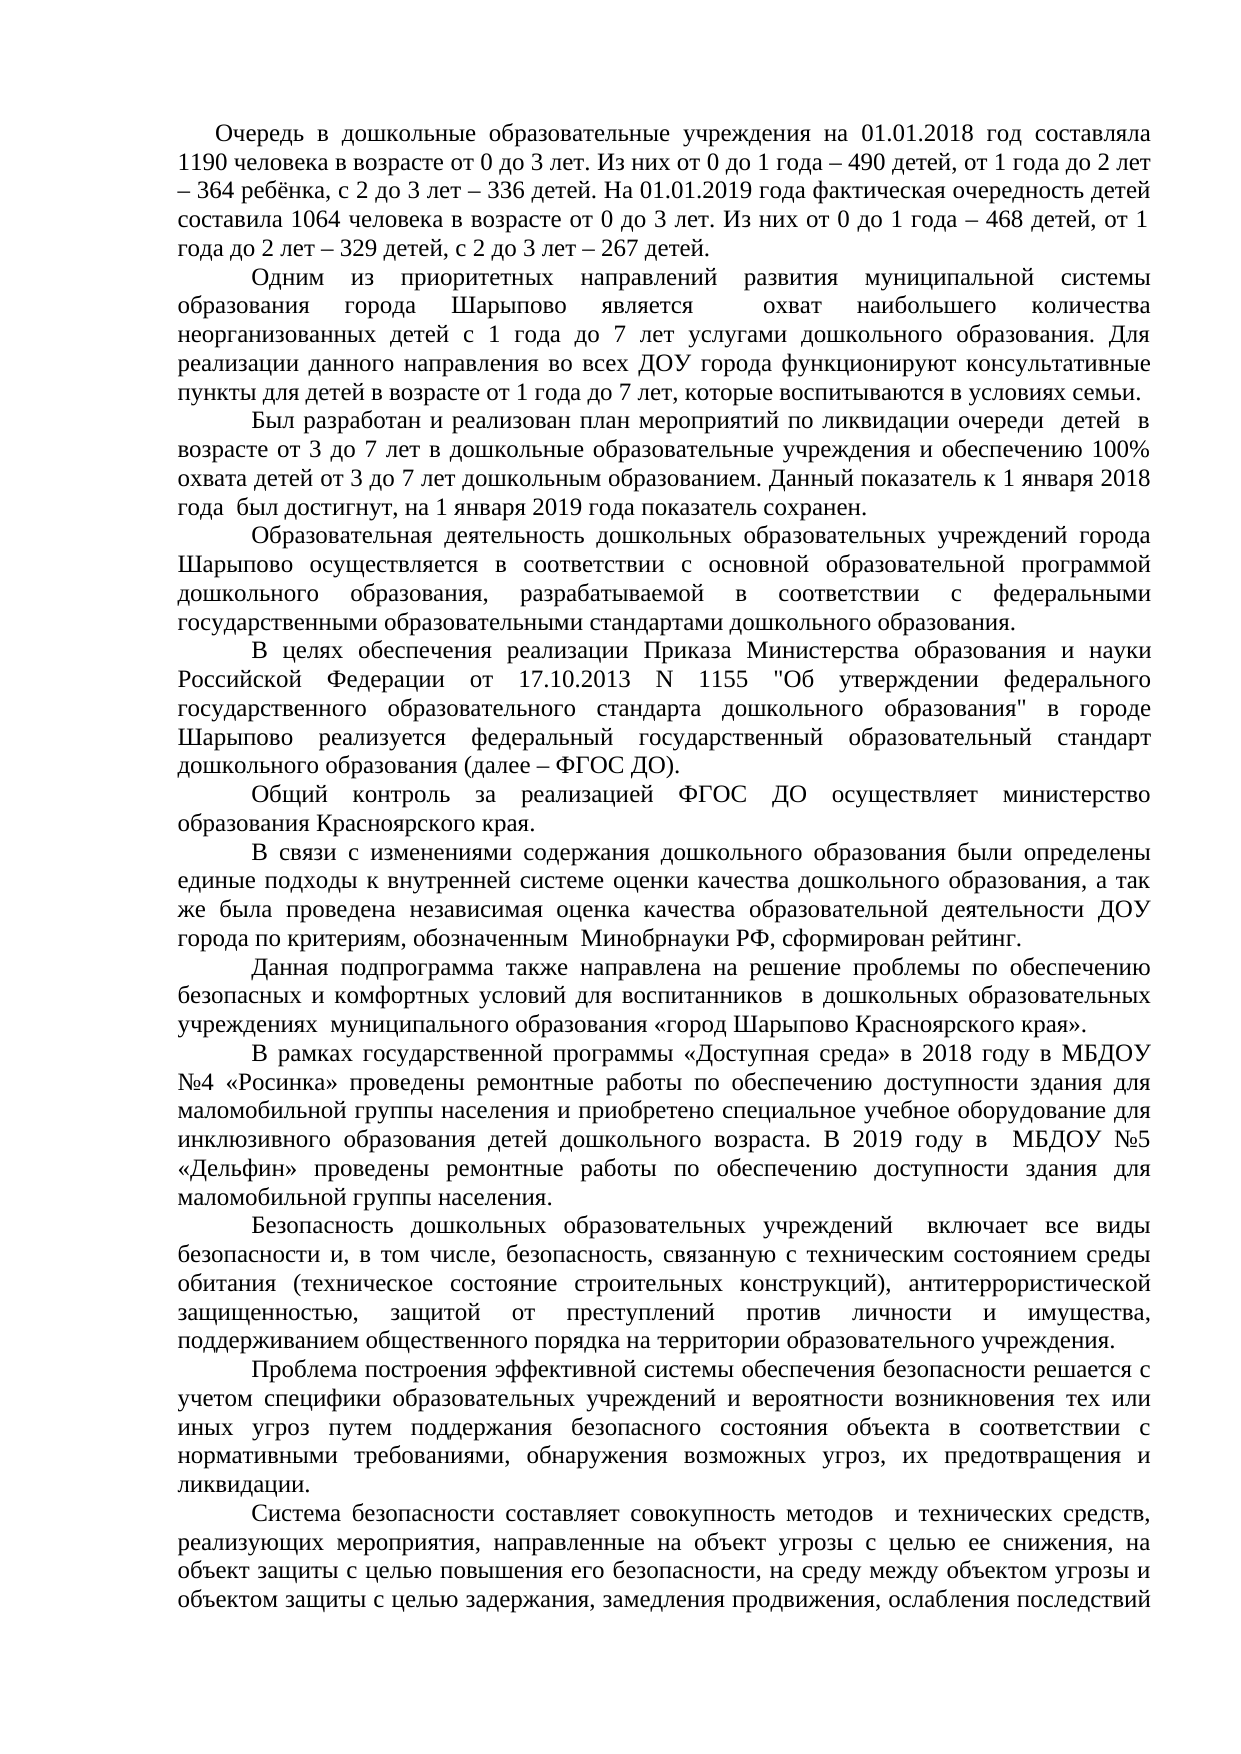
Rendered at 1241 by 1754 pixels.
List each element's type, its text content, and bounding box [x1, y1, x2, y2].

text Очередь в дошкольные образовательные учреждения на 01.01.2018 год составляла 1190 человека в возрасте от 0 до 3 лет. Из них от 0 до 1 года – 490 детей, от 1 года до 2 лет – 364 ребёнка, с 2 до 3 лет – 336 детей. На 01.01.2019 года фактическая очередность детей составила 1064 человека в возрасте от 0 до 3 лет. Из них от 0 до 1 года – 468 детей, от 1 года до 2 лет – 329 детей, с 2 до 3 лет – 267 детей. [177, 118, 1152, 262]
text В рамках государственной программы «Доступная среда» в 2018 году в МБДОУ №4 «Росинка» проведены ремонтные работы по обеспечению доступности здания для маломобильной группы населения и приобретено специальное учебное оборудование для инклюзивного образования детей дошкольного возраста. В 2019 году в МБДОУ №5 «Дельфин» проведены ремонтные работы по обеспечению доступности здания для маломобильной группы населения. [177, 1038, 1152, 1211]
text В целях обеспечения реализации Приказа Министерства образования и науки Российской Федерации от 17.10.2013 N 1155 "Об утверждении федерального государственного образовательного стандарта дошкольного образования" в городе Шарыпово реализуется федеральный государственный образовательный стандарт дошкольного образования (далее – ФГОС ДО). [177, 636, 1152, 779]
text Образовательная деятельность дошкольных образовательных учреждений города Шарыпово осуществляется в соответствии с основной образовательной программой дошкольного образования, разрабатываемой в соответствии с федеральными государственными образовательными стандартами дошкольного образования. [177, 521, 1152, 636]
text Общий контроль за реализацией ФГОС ДО осуществляет министерство образования Красноярского края. [177, 779, 1152, 837]
text Проблема построения эффективной системы обеспечения безопасности решается с учетом специфики образовательных учреждений и вероятности возникновения тех или иных угроз путем поддержания безопасного состояния объекта в соответствии с нормативными требованиями, обнаружения возможных угроз, их предотвращения и ликвидации. [177, 1354, 1152, 1498]
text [177, 1498, 1152, 1613]
text Одним из приоритетных направлений развития муниципальной системы образования города Шарыпово является охват наибольшего количества неорганизованных детей с 1 года до 7 лет услугами дошкольного образования. Для реализации данного направления во всех ДОУ города функционируют консультативные пункты для детей в возрасте от 1 года до 7 лет, которые воспитываются в условиях семьи. [177, 262, 1152, 406]
text Был разработан и реализован план мероприятий по ликвидации очереди детей в возрасте от 3 до 7 лет в дошкольные образовательные учреждения и обеспечению 100% охвата детей от 3 до 7 лет дошкольным образованием. Данный показатель к 1 января 2018 года был достигнут, на 1 января 2019 года показатель сохранен. [177, 406, 1152, 521]
text Безопасность дошкольных образовательных учреждений включает все виды безопасности и, в том числе, безопасность, связанную с техническим состоянием среды обитания (техническое состояние строительных конструкций), антитеррористической защищенностью, защитой от преступлений против личности и имущества, поддерживанием общественного порядка на территории образовательного учреждения. [177, 1211, 1152, 1354]
text Данная подпрограмма также направлена на решение проблемы по обеспечению безопасных и комфортных условий для воспитанников в дошкольных образовательных учреждениях муниципального образования «город Шарыпово Красноярского края». [177, 952, 1152, 1038]
text В связи с изменениями содержания дошкольного образования были определены единые подходы к внутренней системе оценки качества дошкольного образования, а так же была проведена независимая оценка качества образовательной деятельности ДОУ города по критериям, обозначенным Минобрнауки РФ, сформирован рейтинг. [177, 837, 1152, 952]
